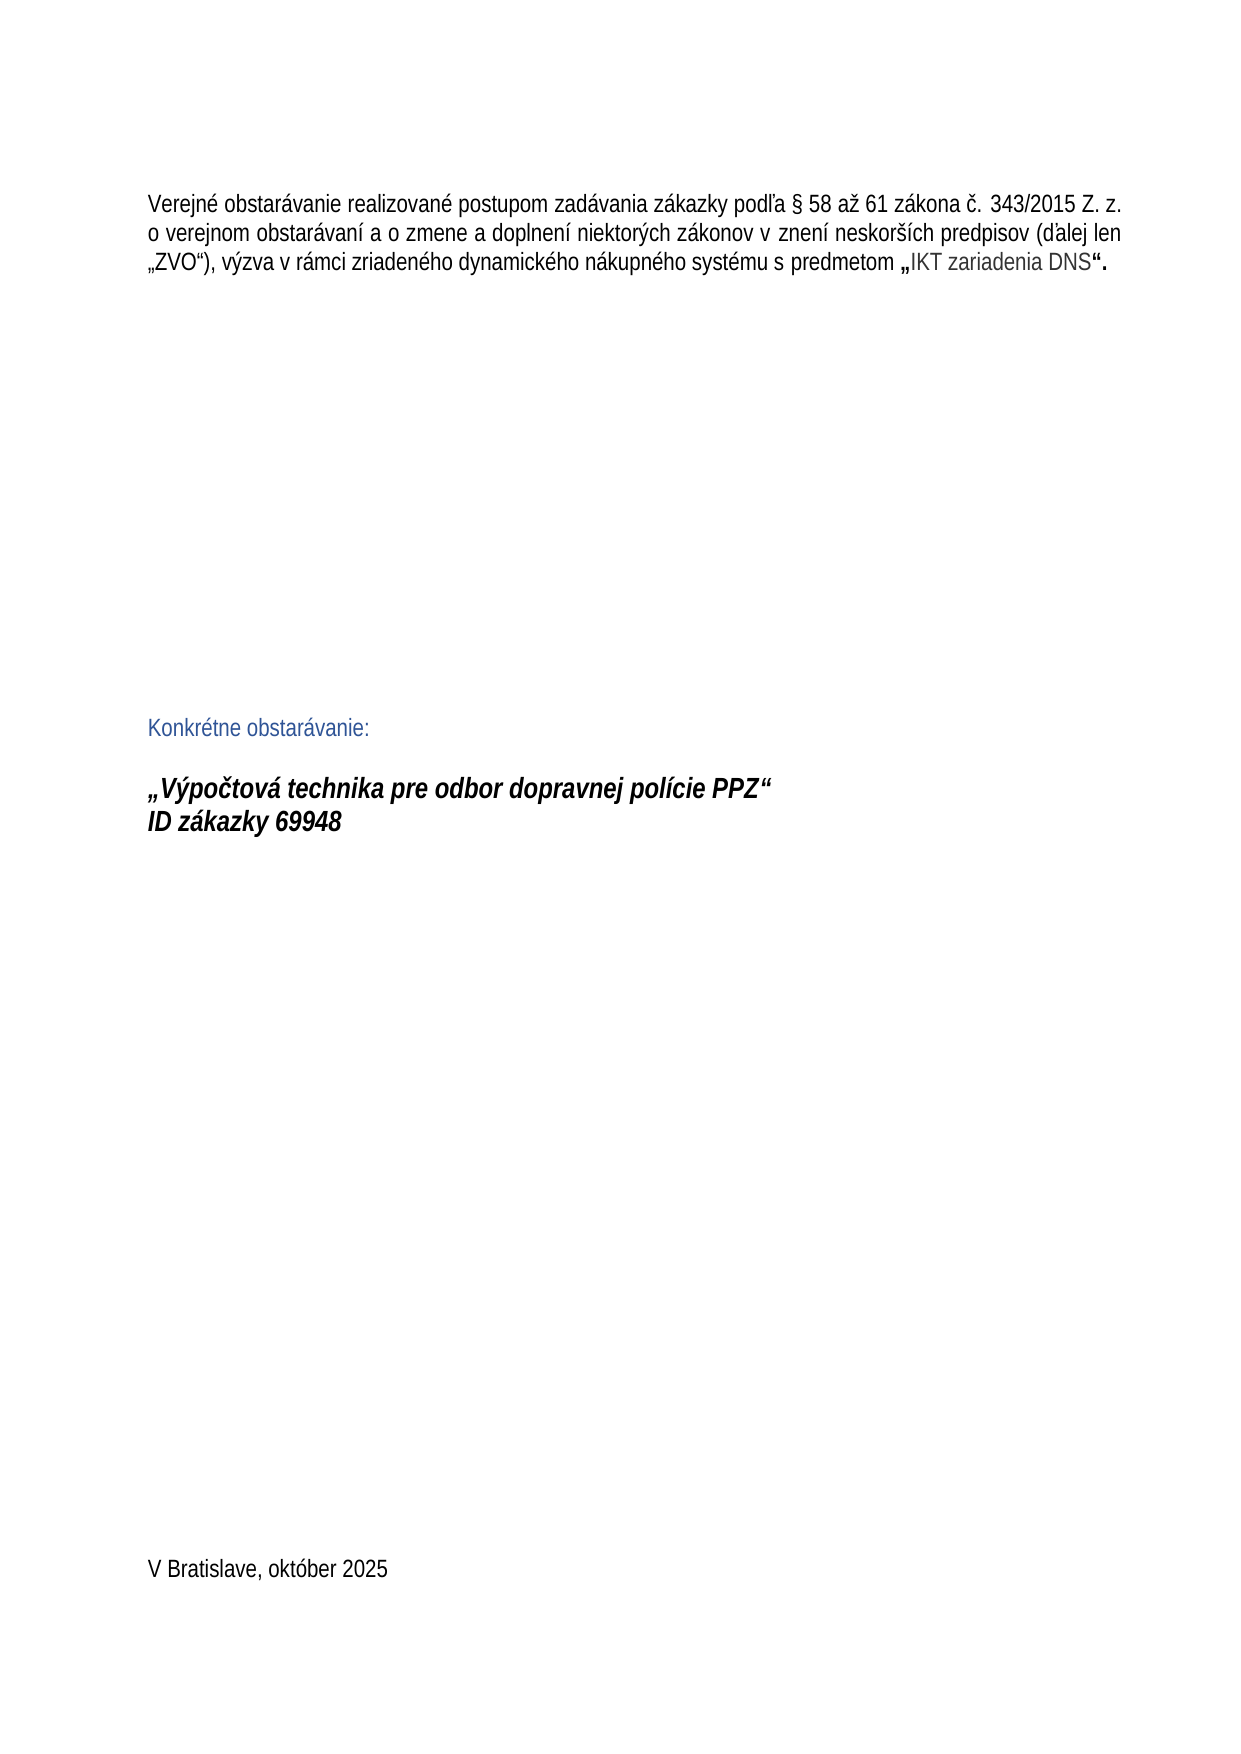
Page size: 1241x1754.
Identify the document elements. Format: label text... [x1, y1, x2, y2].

text „Výpočtová technika pre odbor dopravnej polície PPZ“ [759, 771, 1122, 804]
text V Bratislave, október 2025 [148, 1554, 1122, 1582]
text ID zákazky 69948 [148, 804, 1122, 838]
text Konkrétne obstarávanie: [148, 713, 1122, 742]
text Verejné obstarávanie realizované postupom zadávania zákazky podľa § 58 až 61 zákona č. 343/2015 Z. z. o verejnom obstarávaní a o zmene a doplnení niektorých zákonov v znení neskorších predpisov (ďalej len „ZVO“), výzva v rámci zriadeného dynamického nákupného systému s predmetom „IKT zariadenia DNS“. [148, 189, 1122, 275]
